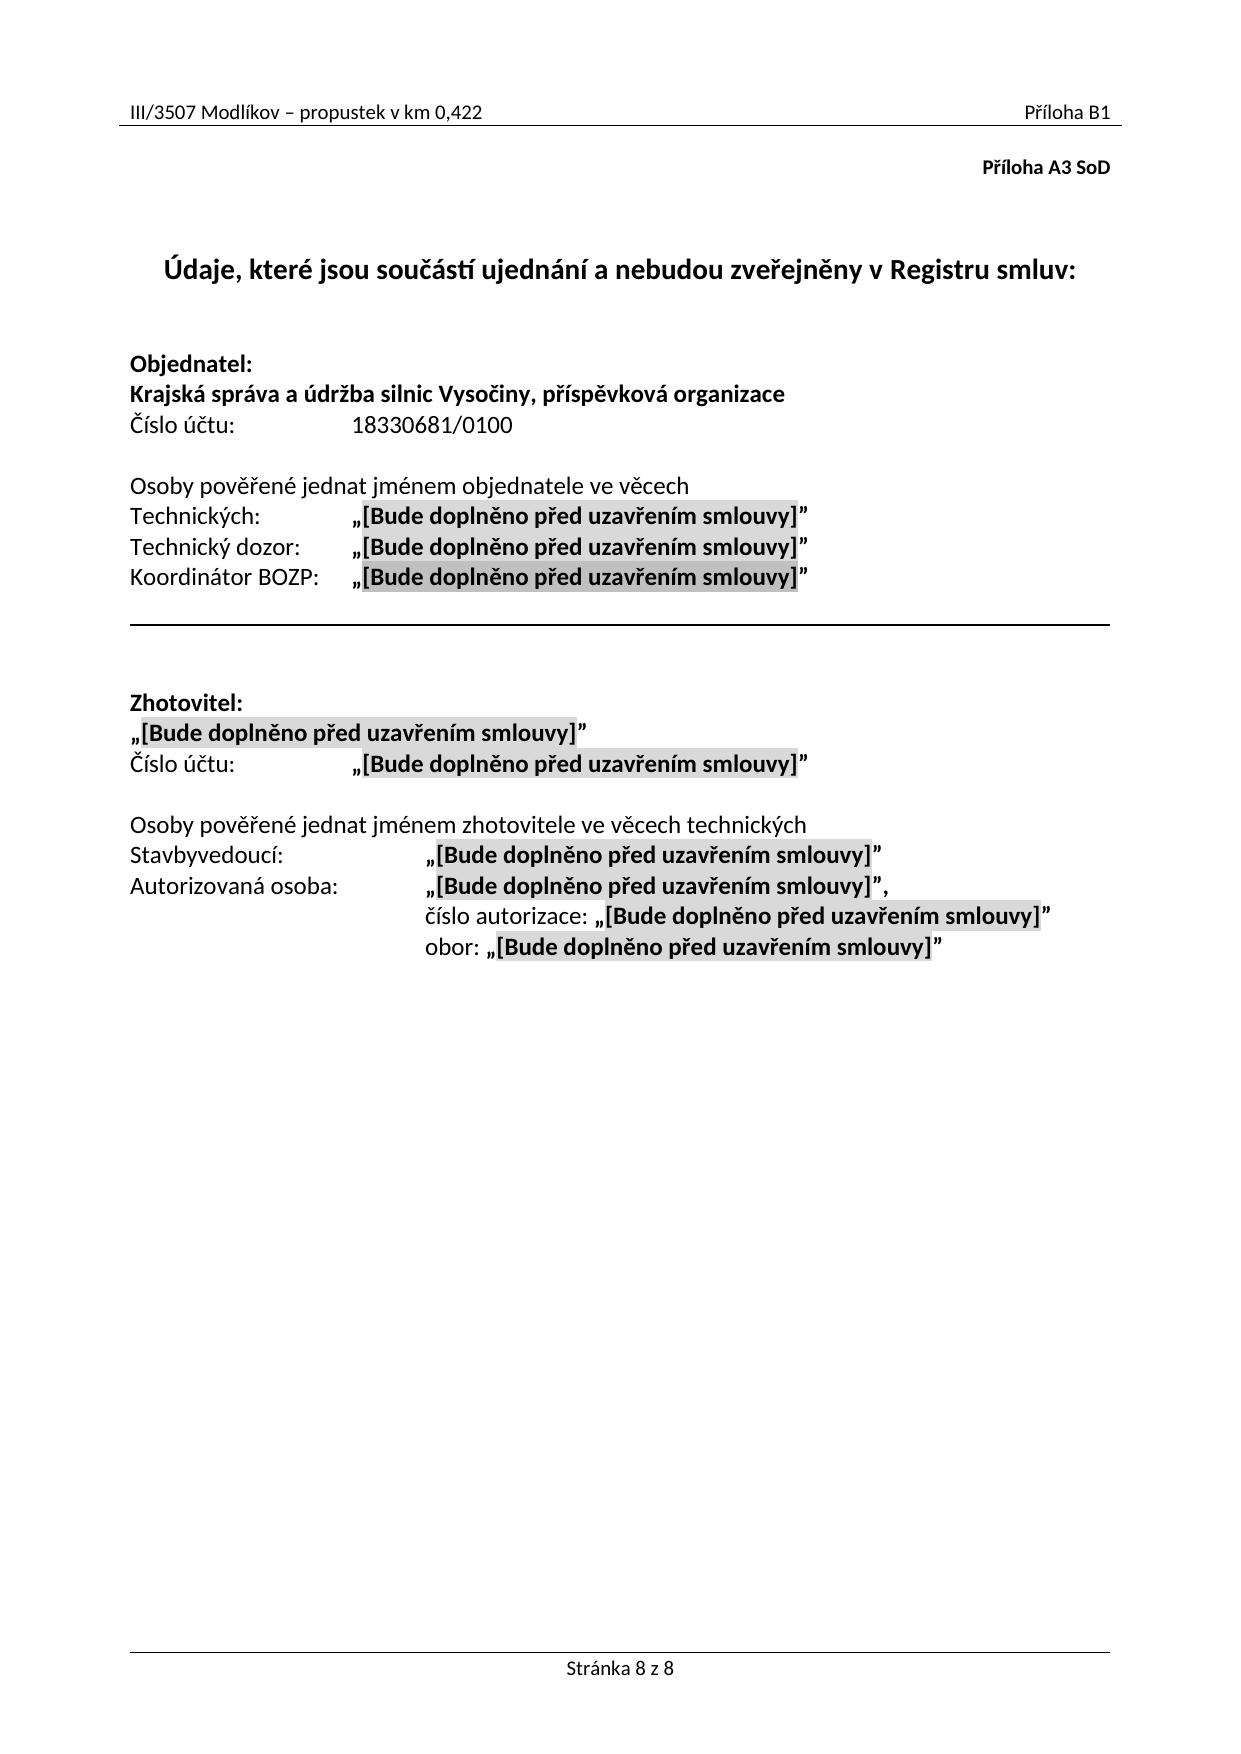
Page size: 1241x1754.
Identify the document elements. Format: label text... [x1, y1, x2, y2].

text Příloha A3 SoD [130, 154, 1110, 180]
text Objednatel: [130, 348, 1110, 378]
text Osoby pověřené jednat jménem zhotovitele ve věcech technických [130, 809, 1110, 839]
text Technických: „[Bude doplněno před uzavřením smlouvy]” [798, 500, 1110, 531]
text Zhotovitel: [130, 687, 1110, 717]
text Technický dozor: „[Bude doplněno před uzavřením smlouvy]” [130, 531, 362, 561]
text Autorizovaná osoba: „[Bude doplněno před uzavřením smlouvy]”, [130, 870, 436, 900]
text Stavbyvedoucí: „[Bude doplněno před uzavřením smlouvy]” [872, 839, 1110, 870]
text číslo autorizace: „[Bude doplněno před uzavřením smlouvy]” [425, 900, 605, 931]
text Stavbyvedoucí: „[Bude doplněno před uzavřením smlouvy]” [130, 839, 436, 870]
text Osoby pověřené jednat jménem objednatele ve věcech [130, 470, 1110, 500]
text Krajská správa a údržba silnic Vysočiny, příspěvková organizace [130, 378, 1110, 409]
text Technických: „[Bude doplněno před uzavřením smlouvy]” [130, 500, 362, 531]
text Koordinátor BOZP: „[Bude doplněno před uzavřením smlouvy]” [130, 561, 362, 592]
text Číslo účtu: „[Bude doplněno před uzavřením smlouvy]” [130, 748, 362, 778]
text Autorizovaná osoba: „[Bude doplněno před uzavřením smlouvy]”, [872, 870, 1110, 900]
text „[Bude doplněno před uzavřením smlouvy]” [577, 717, 1110, 748]
text Číslo účtu: 18330681/0100 [130, 409, 1110, 439]
text Číslo účtu: „[Bude doplněno před uzavřením smlouvy]” [798, 748, 1110, 778]
text Koordinátor BOZP: „[Bude doplněno před uzavřením smlouvy]” [798, 561, 1110, 592]
text Technický dozor: „[Bude doplněno před uzavřením smlouvy]” [798, 531, 1110, 561]
text Údaje, které jsou součástí ujednání a nebudou zveřejněny v Registru smluv: [130, 251, 1110, 287]
text obor: „[Bude doplněno před uzavřením smlouvy]” [932, 931, 1110, 961]
